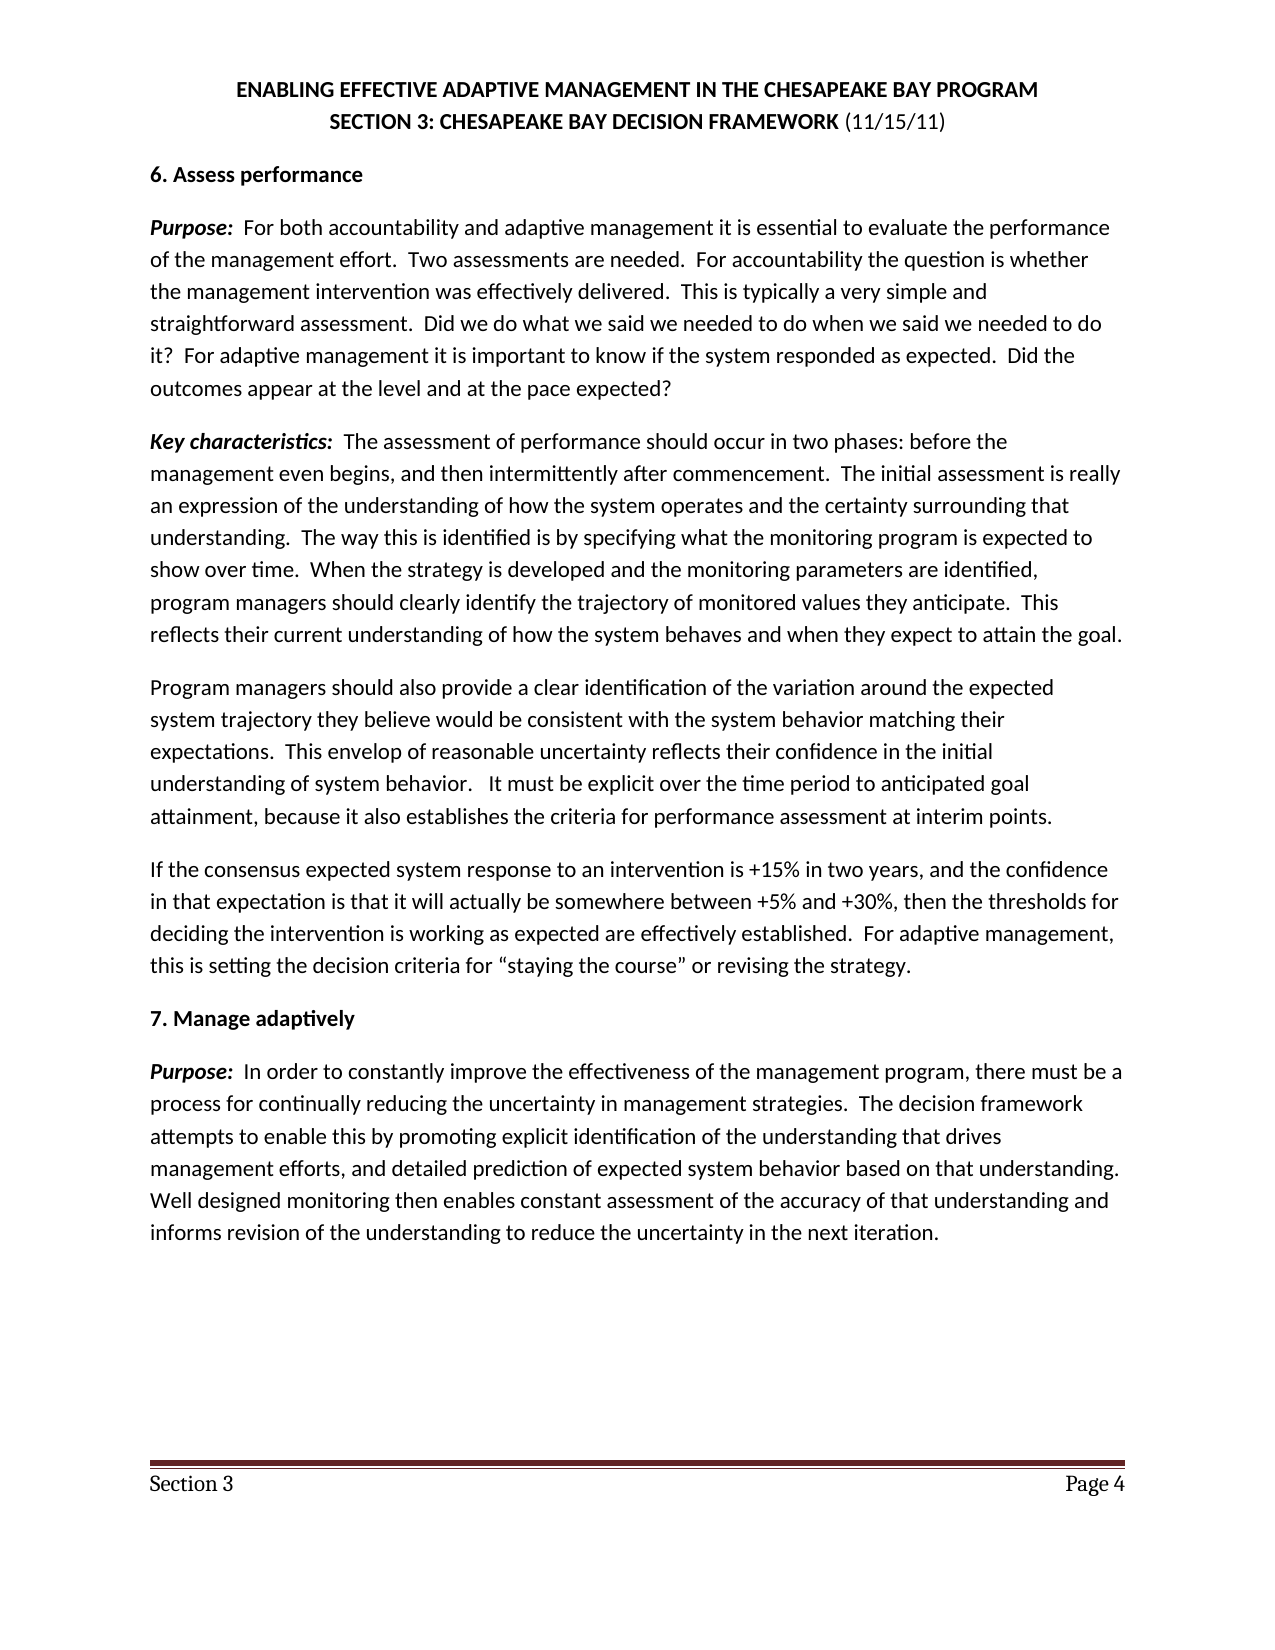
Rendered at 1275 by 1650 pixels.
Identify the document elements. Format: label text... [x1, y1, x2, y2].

text Purpose: In order to constantly improve the effectiveness of the management program, there must be a process for continually reducing the uncertainty in management strategies. The decision framework attempts to enable this by promoting explicit identification of the understanding that drives management efforts, and detailed prediction of expected system behavior based on that understanding. Well designed monitoring then enables constant assessment of the accuracy of that understanding and informs revision of the understanding to reduce the uncertainty in the next iteration. [150, 1057, 1125, 1246]
text 6. Assess performance [150, 160, 1125, 188]
text Program managers should also provide a clear identification of the variation around the expected system trajectory they believe would be consistent with the system behavior matching their expectations. This envelop of reasonable uncertainty reflects their confidence in the initial understanding of system behavior. It must be explicit over the time period to anticipated goal attainment, because it also establishes the criteria for performance assessment at interim points. [150, 673, 1125, 830]
text Purpose: For both accountability and adaptive management it is essential to evaluate the performance of the management effort. Two assessments are needed. For accountability the question is whether the management intervention was effectively delivered. This is typically a very simple and straightforward assessment. Did we do what we said we needed to do when we said we needed to do it? For adaptive management it is important to know if the system responded as expected. Did the outcomes appear at the level and at the pace expected? [150, 213, 1125, 402]
text 7. Manage adaptively [150, 1004, 1125, 1032]
text Key characteristics: The assessment of performance should occur in two phases: before the management even begins, and then intermittently after commencement. The initial assessment is really an expression of the understanding of how the system operates and the certainty surrounding that understanding. The way this is identified is by specifying what the monitoring program is expected to show over time. When the strategy is developed and the monitoring parameters are identified, program managers should clearly identify the trajectory of monitored values they anticipate. This reflects their current understanding of how the system behaves and when they expect to attain the goal. [150, 427, 1125, 648]
text If the consensus expected system response to an intervention is +15% in two years, and the confidence in that expectation is that it will actually be somewhere between +5% and +30%, then the thresholds for deciding the intervention is working as expected are effectively established. For adaptive management, this is setting the decision criteria for “staying the course” or revising the strategy. [150, 855, 1125, 979]
